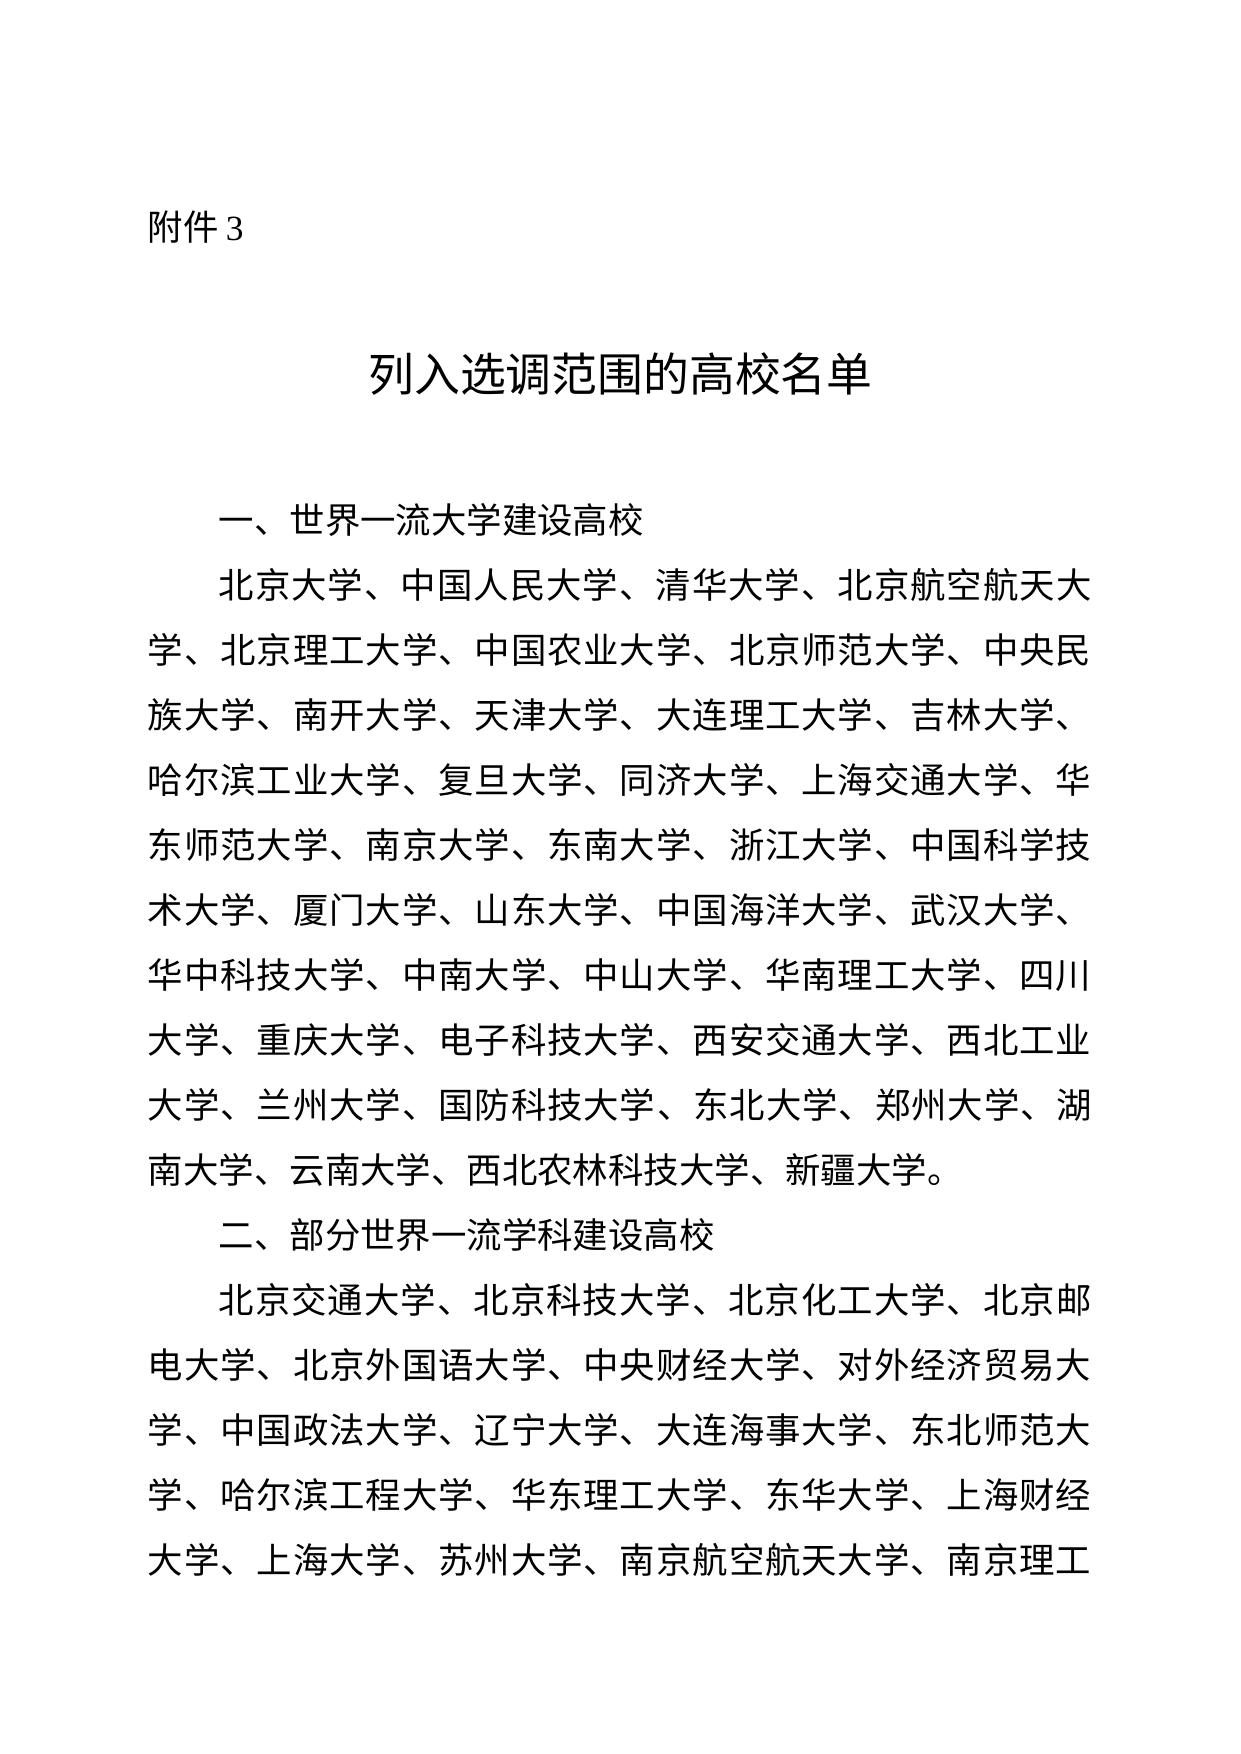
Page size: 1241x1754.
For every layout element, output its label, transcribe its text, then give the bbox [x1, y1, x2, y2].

text 北京大学、中国人民大学、清华大学、北京航空航天大学、北京理工大学、中国农业大学、北京师范大学、中央民族大学、南开大学、天津大学、大连理工大学、吉林大学、哈尔滨工业大学、复旦大学、同济大学、上海交通大学、华东师范大学、南京大学、东南大学、浙江大学、中国科学技术大学、厦门大学、山东大学、中国海洋大学、武汉大学、华中科技大学、中南大学、中山大学、华南理工大学、四川大学、重庆大学、电子科技大学、西安交通大学、西北工业大学、兰州大学、国防科技大学、东北大学、郑州大学、湖南大学、云南大学、西北农林科技大学、新疆大学。 [148, 550, 1092, 1200]
text 附件3 [148, 193, 1092, 258]
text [148, 1265, 1092, 1590]
text 二、部分世界一流学科建设高校 [148, 1200, 1092, 1265]
text 列入选调范围的高校名单 [148, 323, 1092, 420]
text 一、世界一流大学建设高校 [148, 485, 1092, 550]
